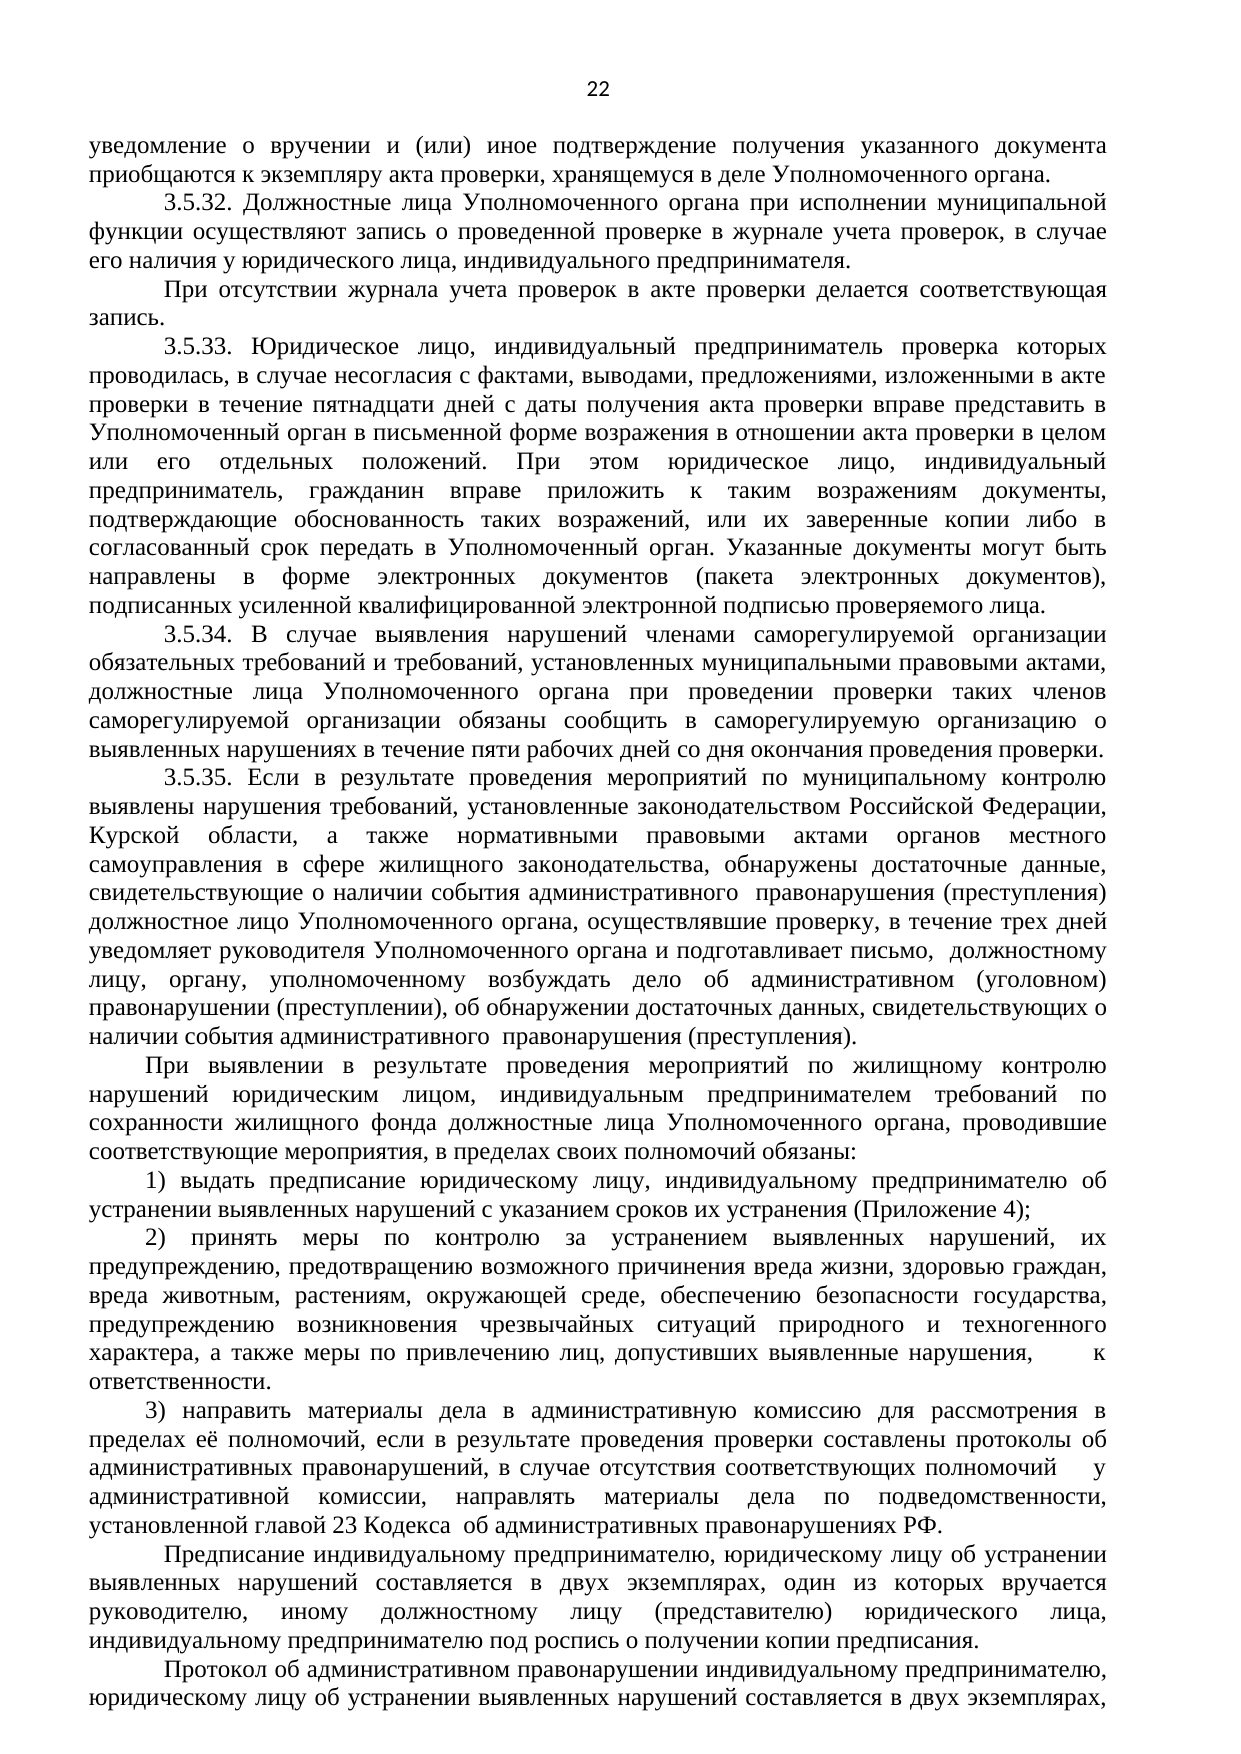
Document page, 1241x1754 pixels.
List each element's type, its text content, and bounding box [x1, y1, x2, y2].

text 3.5.32. Должностные лица Уполномоченного органа при исполнении муниципальной функции осуществляют запись о проведенной проверке в журнале учета проверок, в случае его наличия у юридического лица, индивидуального предпринимателя. [89, 187, 1107, 274]
text 3.5.35. Если в результате проведения мероприятий по муниципальному контролю выявлены нарушения требований, установленные законодательством Российской Федерации, Курской области, а также нормативными правовыми актами органов местного самоуправления в сфере жилищного законодательства, обнаружены достаточные данные, свидетельствующие о наличии события административного правонарушения (преступления) должностное лицо Уполномоченного органа, осуществлявшие проверку, в течение трех дней уведомляет руководителя Уполномоченного органа и подготавливает письмо, должностному лицу, органу, уполномоченному возбуждать дело об административном (уголовном) правонарушении (преступлении), об обнаружении достаточных данных, свидетельствующих о наличии события административного правонарушения (преступления). [89, 762, 1107, 1050]
text 1) выдать предписание юридическому лицу, индивидуальному предпринимателю об устранении выявленных нарушений с указанием сроков их устранения (Приложение 4); [89, 1165, 1107, 1222]
text 2) принять меры по контролю за устранением выявленных нарушений, их предупреждению, предотвращению возможного причинения вреда жизни, здоровью граждан, вреда животным, растениям, окружающей среде, обеспечению безопасности государства, предупреждению возникновения чрезвычайных ситуаций природного и техногенного характера, а также меры по привлечению лиц, допустивших выявленные нарушения, к ответственности. [89, 1222, 1107, 1395]
text При выявлении в результате проведения мероприятий по жилищному контролю нарушений юридическим лицом, индивидуальным предпринимателем требований по сохранности жилищного фонда должностные лица Уполномоченного органа, проводившие соответствующие мероприятия, в пределах своих полномочий обязаны: [89, 1050, 1107, 1165]
text 3.5.34. В случае выявления нарушений членами саморегулируемой организации обязательных требований и требований, установленных муниципальными правовыми актами, должностные лица Уполномоченного органа при проведении проверки таких членов саморегулируемой организации обязаны сообщить в саморегулируемую организацию о выявленных нарушениях в течение пяти рабочих дней со дня окончания проведения проверки. [89, 619, 1107, 762]
text Предписание индивидуальному предпринимателю, юридическому лицу об устранении выявленных нарушений составляется в двух экземплярах, один из которых вручается руководителю, иному должностному лицу (представителю) юридического лица, индивидуальному предпринимателю под роспись о получении копии предписания. [89, 1539, 1107, 1654]
text 3.5.33. Юридическое лицо, индивидуальный предприниматель проверка которых проводилась, в случае несогласия с фактами, выводами, предложениями, изложенными в акте проверки в течение пятнадцати дней с даты получения акта проверки вправе представить в Уполномоченный орган в письменной форме возражения в отношении акта проверки в целом или его отдельных положений. При этом юридическое лицо, индивидуальный предприниматель, гражданин вправе приложить к таким возражениям документы, подтверждающие обоснованность таких возражений, или их заверенные копии либо в согласованный срок передать в Уполномоченный орган. Указанные документы могут быть направлены в форме электронных документов (пакета электронных документов), подписанных усиленной квалифицированной электронной подписью проверяемого лица. [89, 331, 1107, 619]
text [89, 130, 1107, 187]
text При отсутствии журнала учета проверок в акте проверки делается соответствующая запись. [89, 274, 1107, 331]
text 3) направить материалы дела в административную комиссию для рассмотрения в пределах её полномочий, если в результате проведения проверки составлены протоколы об административных правонарушений, в случае отсутствия соответствующих полномочий у административной комиссии, направлять материалы дела по подведомственности, установленной главой 23 Кодекса об административных правонарушениях РФ. [89, 1395, 1107, 1539]
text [89, 1654, 1107, 1711]
